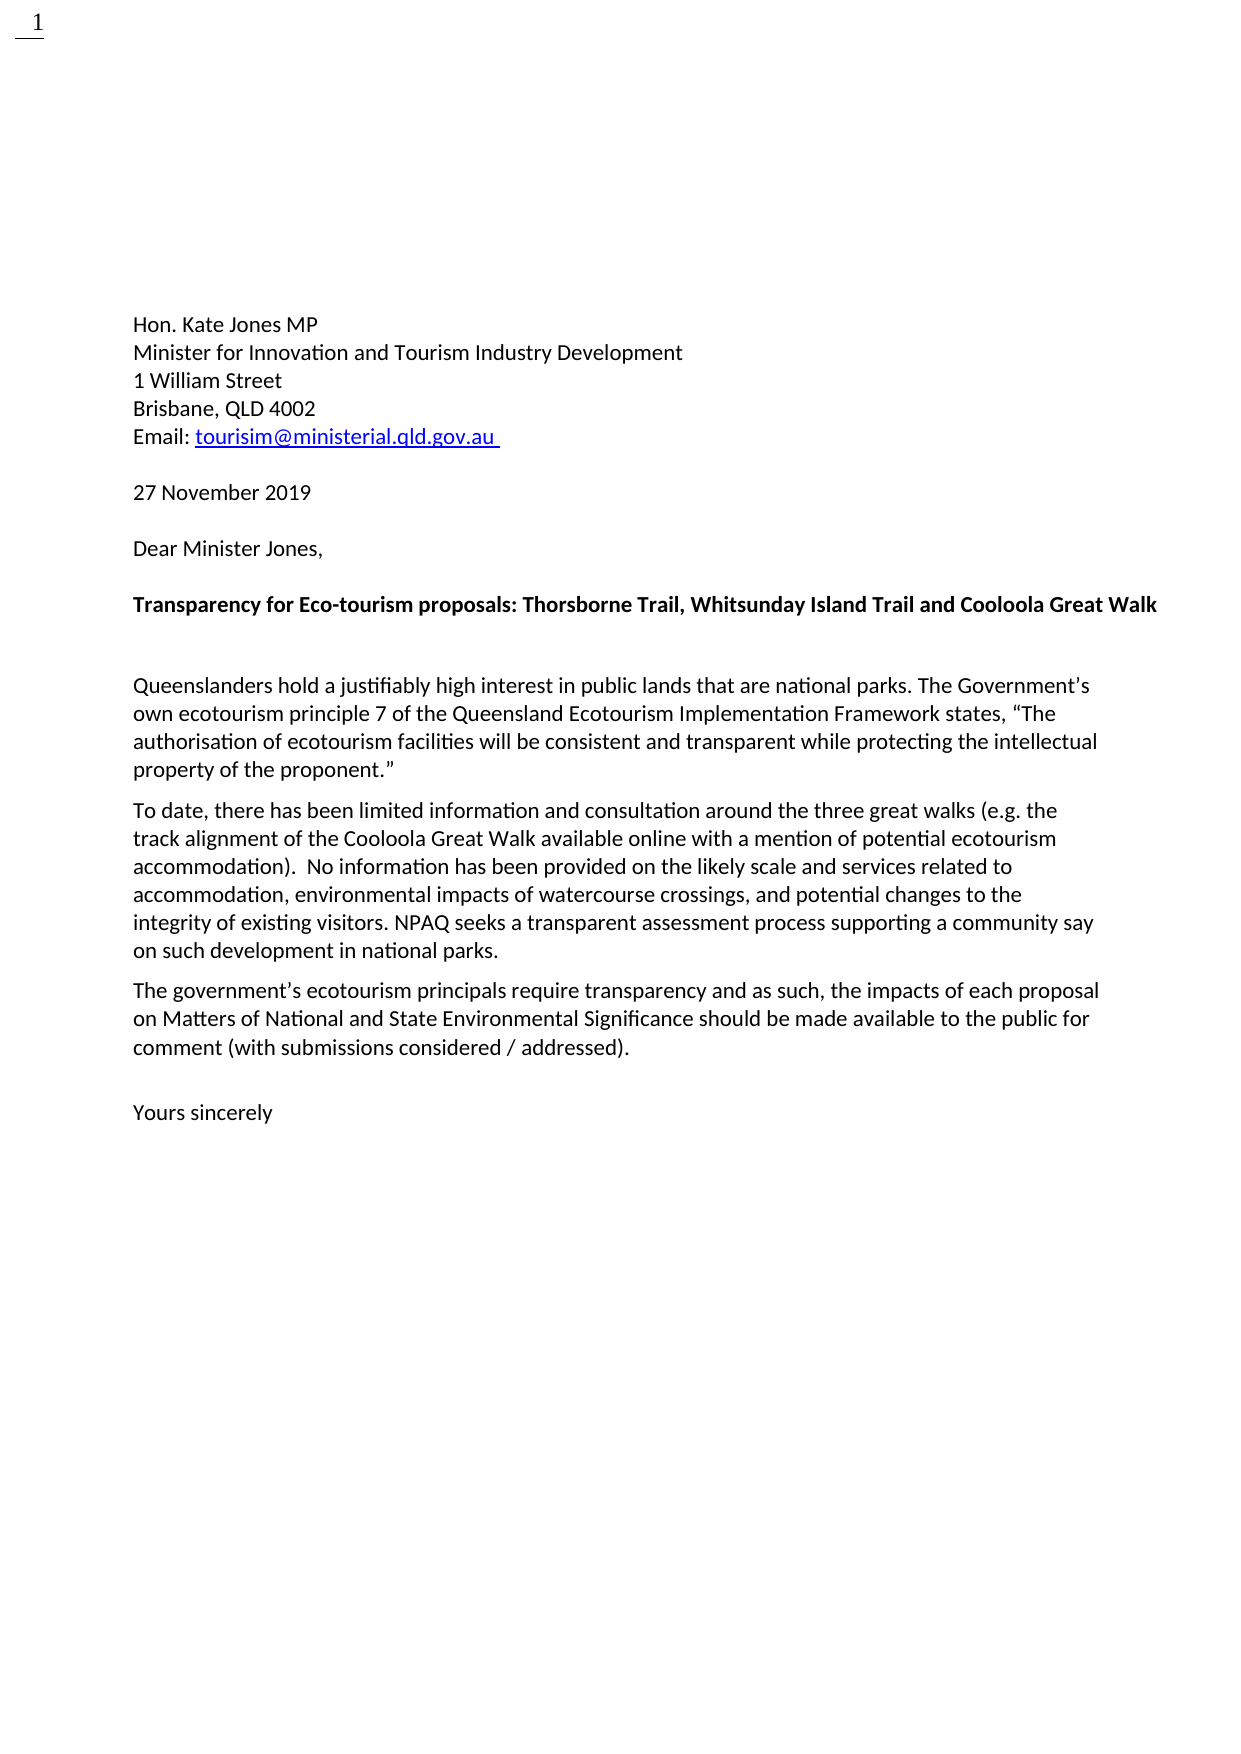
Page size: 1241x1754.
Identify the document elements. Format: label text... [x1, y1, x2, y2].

text Hon. Kate Jones MP Minister for Innovation and Tourism Industry Development [133, 310, 1181, 366]
text 1 William Street Brisbane, QLD 4002 [133, 366, 1181, 422]
text Transparency for Eco-tourism proposals: Thorsborne Trail, Whitsunday Island Trail and Cooloola Great Walk [74, 590, 1181, 618]
text Email: tourisim@ministerial.qld.gov.au [74, 422, 1181, 450]
text Dear Minister Jones, [74, 534, 1181, 562]
text The government’s ecotourism principals require transparency and as such, the impacts of each proposal on Matters of National and State Environmental Significance should be made available to the public for comment (with submissions considered / addressed). [133, 977, 1105, 1061]
text Queenslanders hold a justifiably high interest in public lands that are national parks. The Government’s own ecotourism principle 7 of the Queensland Ecotourism Implementation Framework states, “The authorisation of ecotourism facilities will be consistent and transparent while protecting the intellectual property of the proponent.” [133, 671, 1105, 783]
text Yours sincerely [133, 1098, 1105, 1126]
text 27 November 2019 [74, 478, 1181, 506]
text To date, there has been limited information and consultation around the three great walks (e.g. the track alignment of the Cooloola Great Walk available online with a mention of potential ecotourism accommodation). No information has been provided on the likely scale and services related to accommodation, environmental impacts of watercourse crossings, and potential changes to the integrity of existing visitors. NPAQ seeks a transparent assessment process supporting a community say on such development in national parks. [133, 796, 1105, 964]
